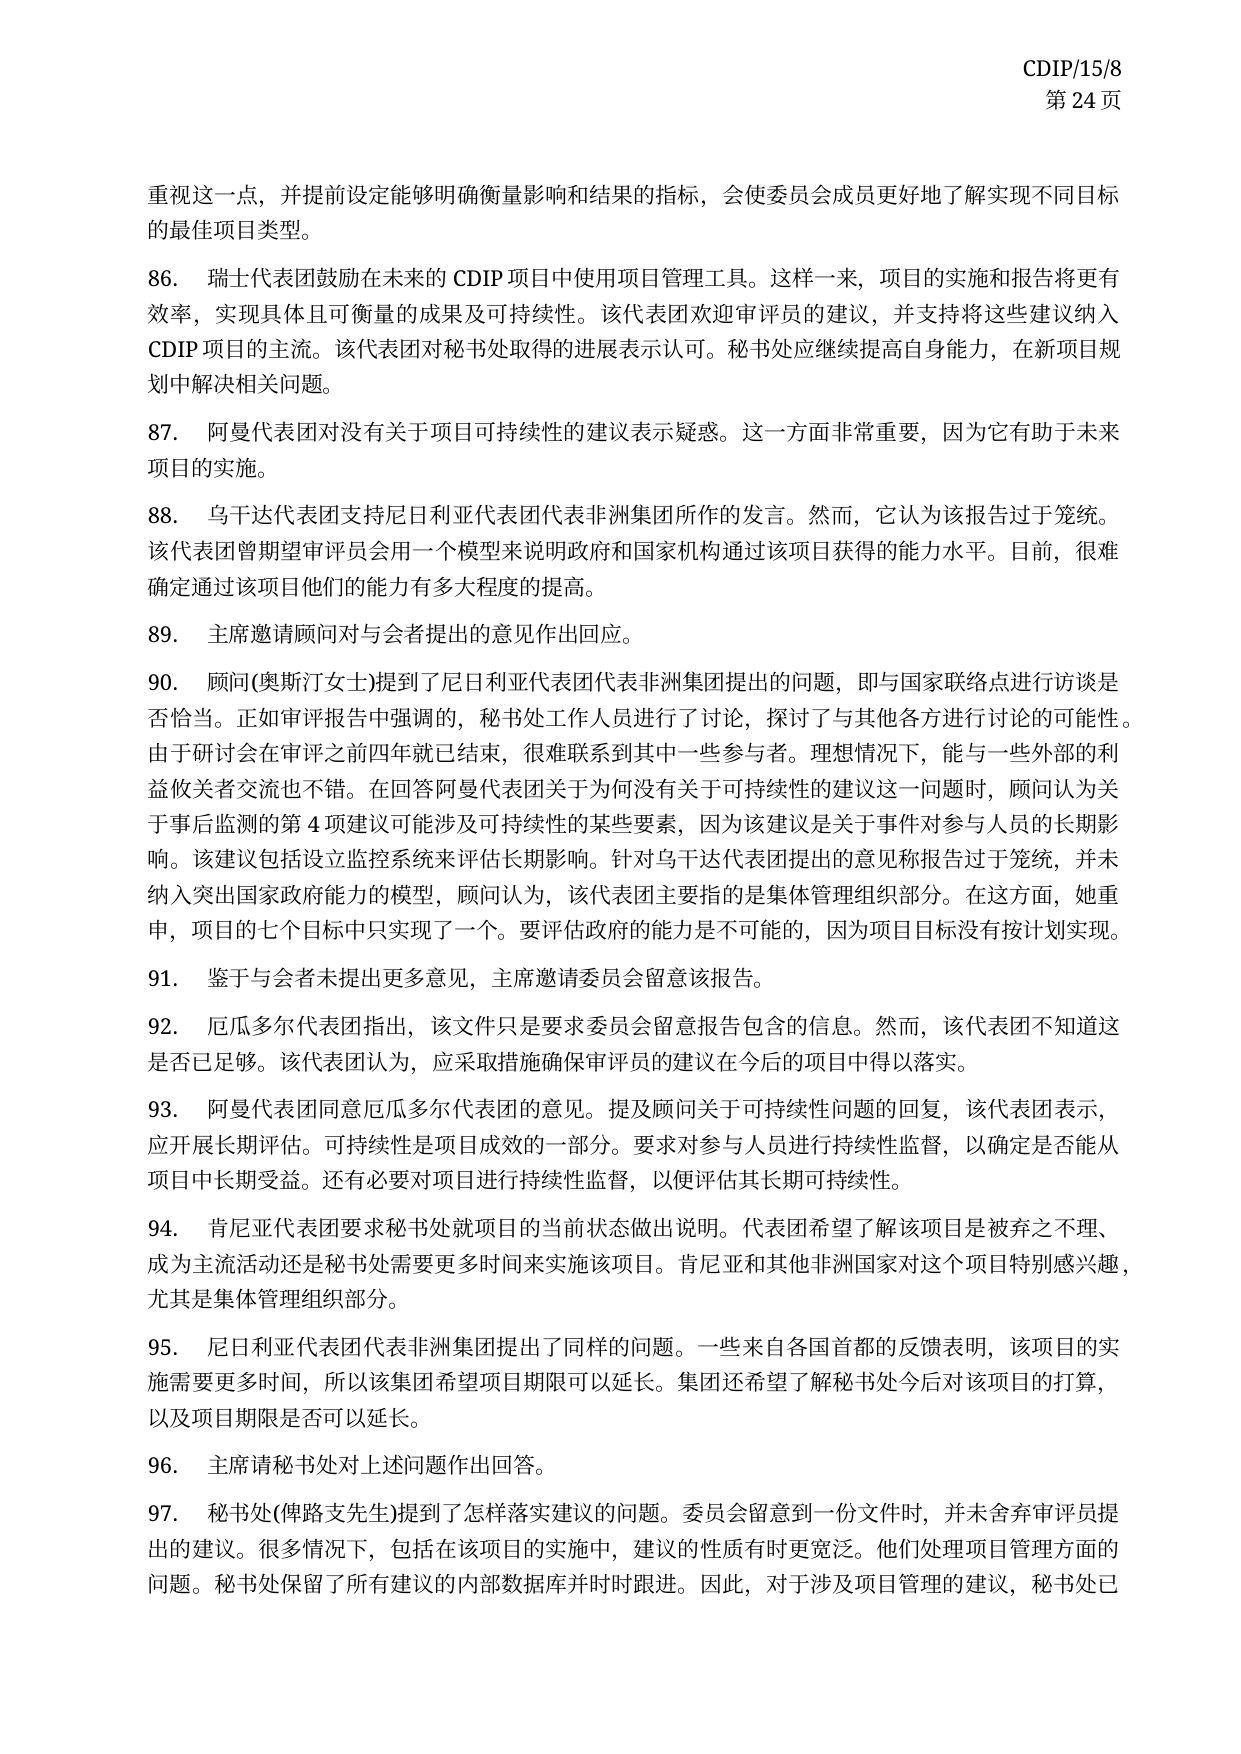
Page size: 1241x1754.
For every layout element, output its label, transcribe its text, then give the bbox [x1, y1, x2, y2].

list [148, 174, 1122, 245]
list . 鉴于与会者未提出更多意见，主席邀请委员会留意该报告。 [148, 957, 1122, 993]
list . 尼日利亚代表团代表非洲集团提出了同样的问题。一些来自各国首都的反馈表明，该项目的实施需要更多时间，所以该集团希望项目期限可以延长。集团还希望了解秘书处今后对该项目的打算，以及项目期限是否可以延长。 [148, 1326, 1122, 1432]
list . 主席请秘书处对上述问题作出回答。 [148, 1445, 1122, 1480]
list . 阿曼代表团同意厄瓜多尔代表团的意见。提及顾问关于可持续性问题的回复，该代表团表示，应开展长期评估。可持续性是项目成效的一部分。要求对参与人员进行持续性监督，以确定是否能从项目中长期受益。还有必要对项目进行持续性监督，以便评估其长期可持续性。 [148, 1089, 1122, 1195]
list . 肯尼亚代表团要求秘书处就项目的当前状态做出说明。代表团希望了解该项目是被弃之不理、成为主流活动还是秘书处需要更多时间来实施该项目。肯尼亚和其他非洲国家对这个项目特别感兴趣，尤其是集体管理组织部分。 [148, 1207, 1122, 1314]
list . 厄瓜多尔代表团指出，该文件只是要求委员会留意报告包含的信息。然而，该代表团不知道这是否已足够。该代表团认为，应采取措施确保审评员的建议在今后的项目中得以落实。 [148, 1005, 1122, 1076]
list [148, 1493, 1122, 1599]
list . 乌干达代表团支持尼日利亚代表团代表非洲集团所作的发言。然而，它认为该报告过于笼统。该代表团曾期望审评员会用一个模型来说明政府和国家机构通过该项目获得的能力水平。目前，很难确定通过该项目他们的能力有多大程度的提高。 [148, 495, 1122, 601]
list . 瑞士代表团鼓励在未来的CDIP项目中使用项目管理工具。这样一来，项目的实施和报告将更有效率，实现具体且可衡量的成果及可持续性。该代表团欢迎审评员的建议，并支持将这些建议纳入CDIP项目的主流。该代表团对秘书处取得的进展表示认可。秘书处应继续提高自身能力，在新项目规划中解决相关问题。 [148, 257, 1122, 399]
list . 顾问(奥斯汀女士)提到了尼日利亚代表团代表非洲集团提出的问题，即与国家联络点进行访谈是否恰当。正如审评报告中强调的，秘书处工作人员进行了讨论，探讨了与其他各方进行讨论的可能性。由于研讨会在审评之前四年就已结束，很难联系到其中一些参与者。理想情况下，能与一些外部的利益攸关者交流也不错。在回答阿曼代表团关于为何没有关于可持续性的建议这一问题时，顾问认为关于事后监测的第4项建议可能涉及可持续性的某些要素，因为该建议是关于事件对参与人员的长期影响。该建议包括设立监控系统来评估长期影响。针对乌干达代表团提出的意见称报告过于笼统，并未纳入突出国家政府能力的模型，顾问认为，该代表团主要指的是集体管理组织部分。在这方面，她重申，项目的七个目标中只实现了一个。要评估政府的能力是不可能的，因为项目目标没有按计划实现。 [148, 662, 1122, 945]
list . 主席邀请顾问对与会者提出的意见作出回应。 [148, 614, 1122, 649]
list . 阿曼代表团对没有关于项目可持续性的建议表示疑惑。这一方面非常重要，因为它有助于未来项目的实施。 [148, 412, 1122, 482]
